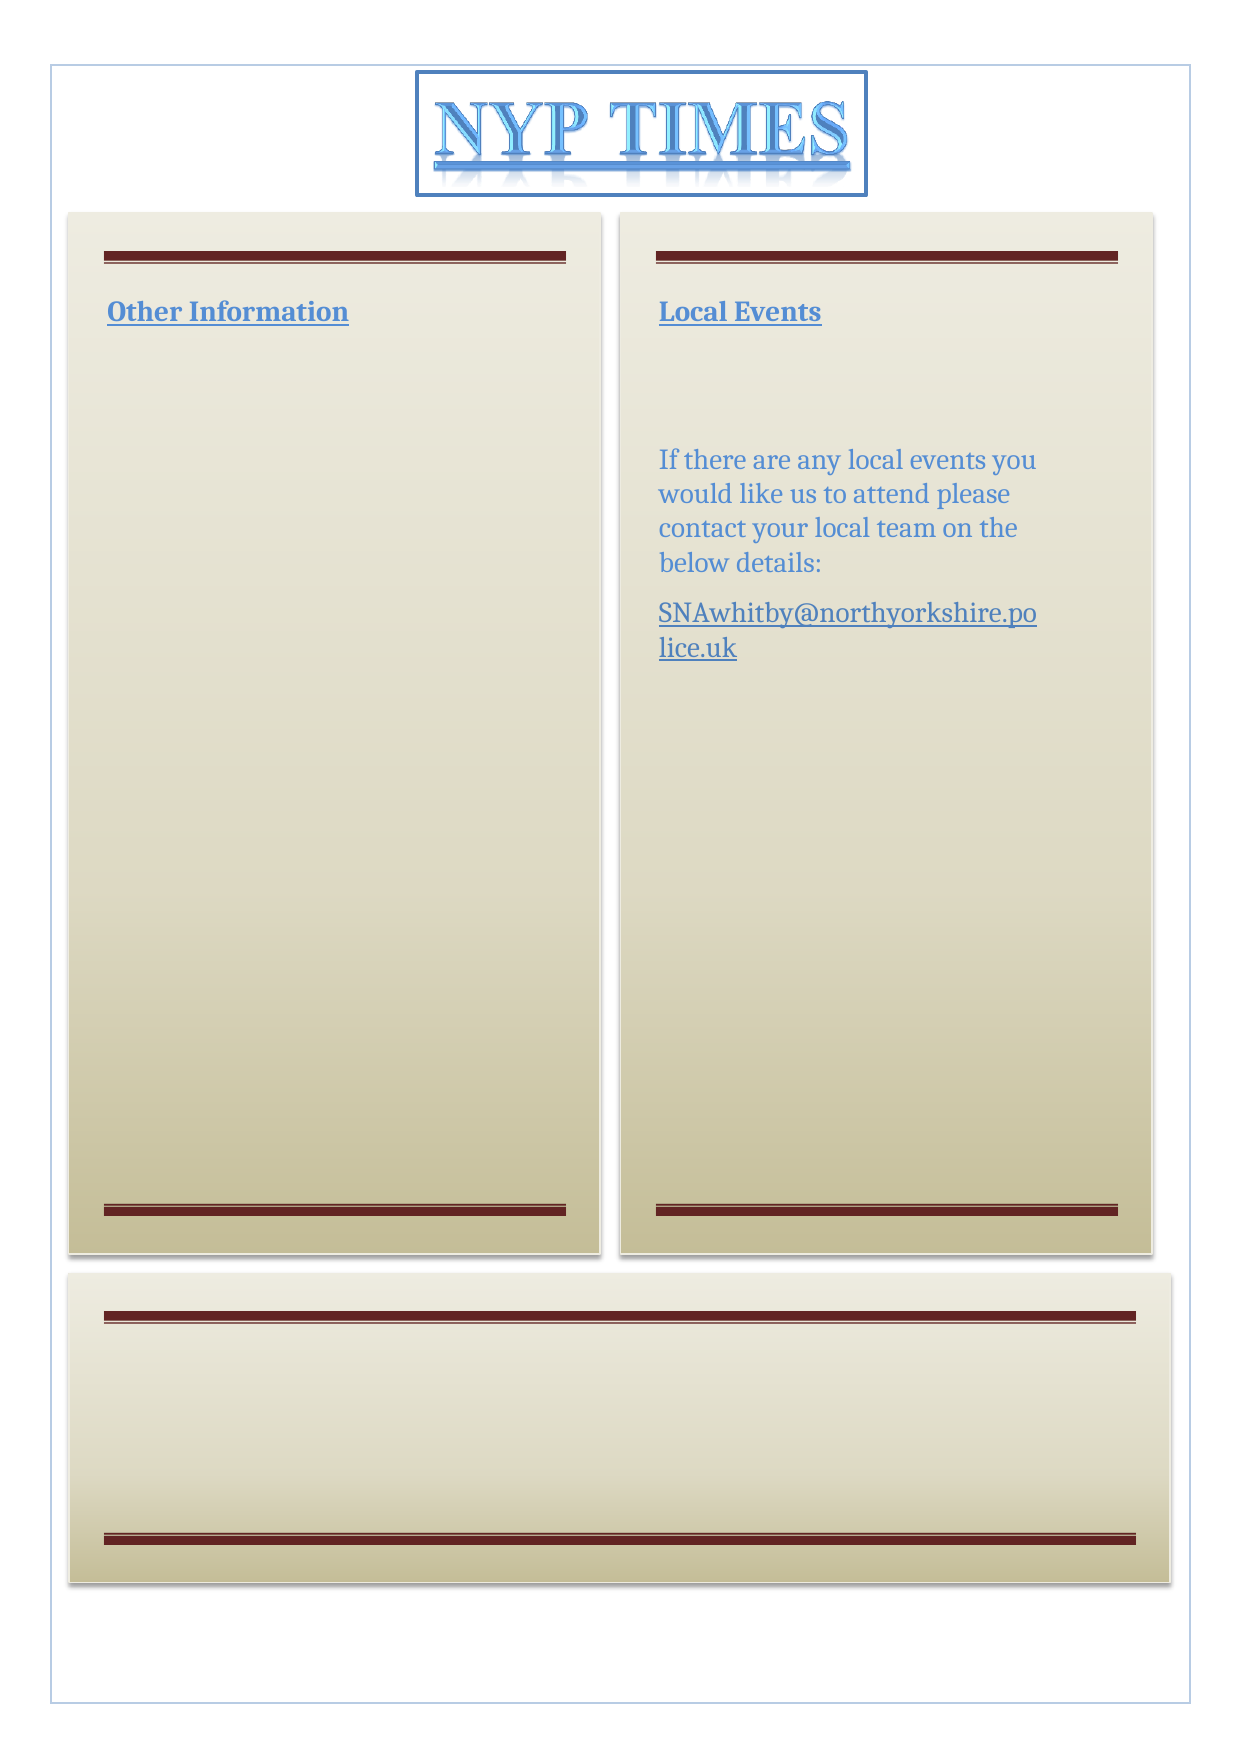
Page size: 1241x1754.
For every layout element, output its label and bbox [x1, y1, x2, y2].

picture [612, 208, 1160, 1266]
picture [61, 1268, 1178, 1594]
picture [418, 80, 865, 187]
picture [61, 208, 608, 1266]
